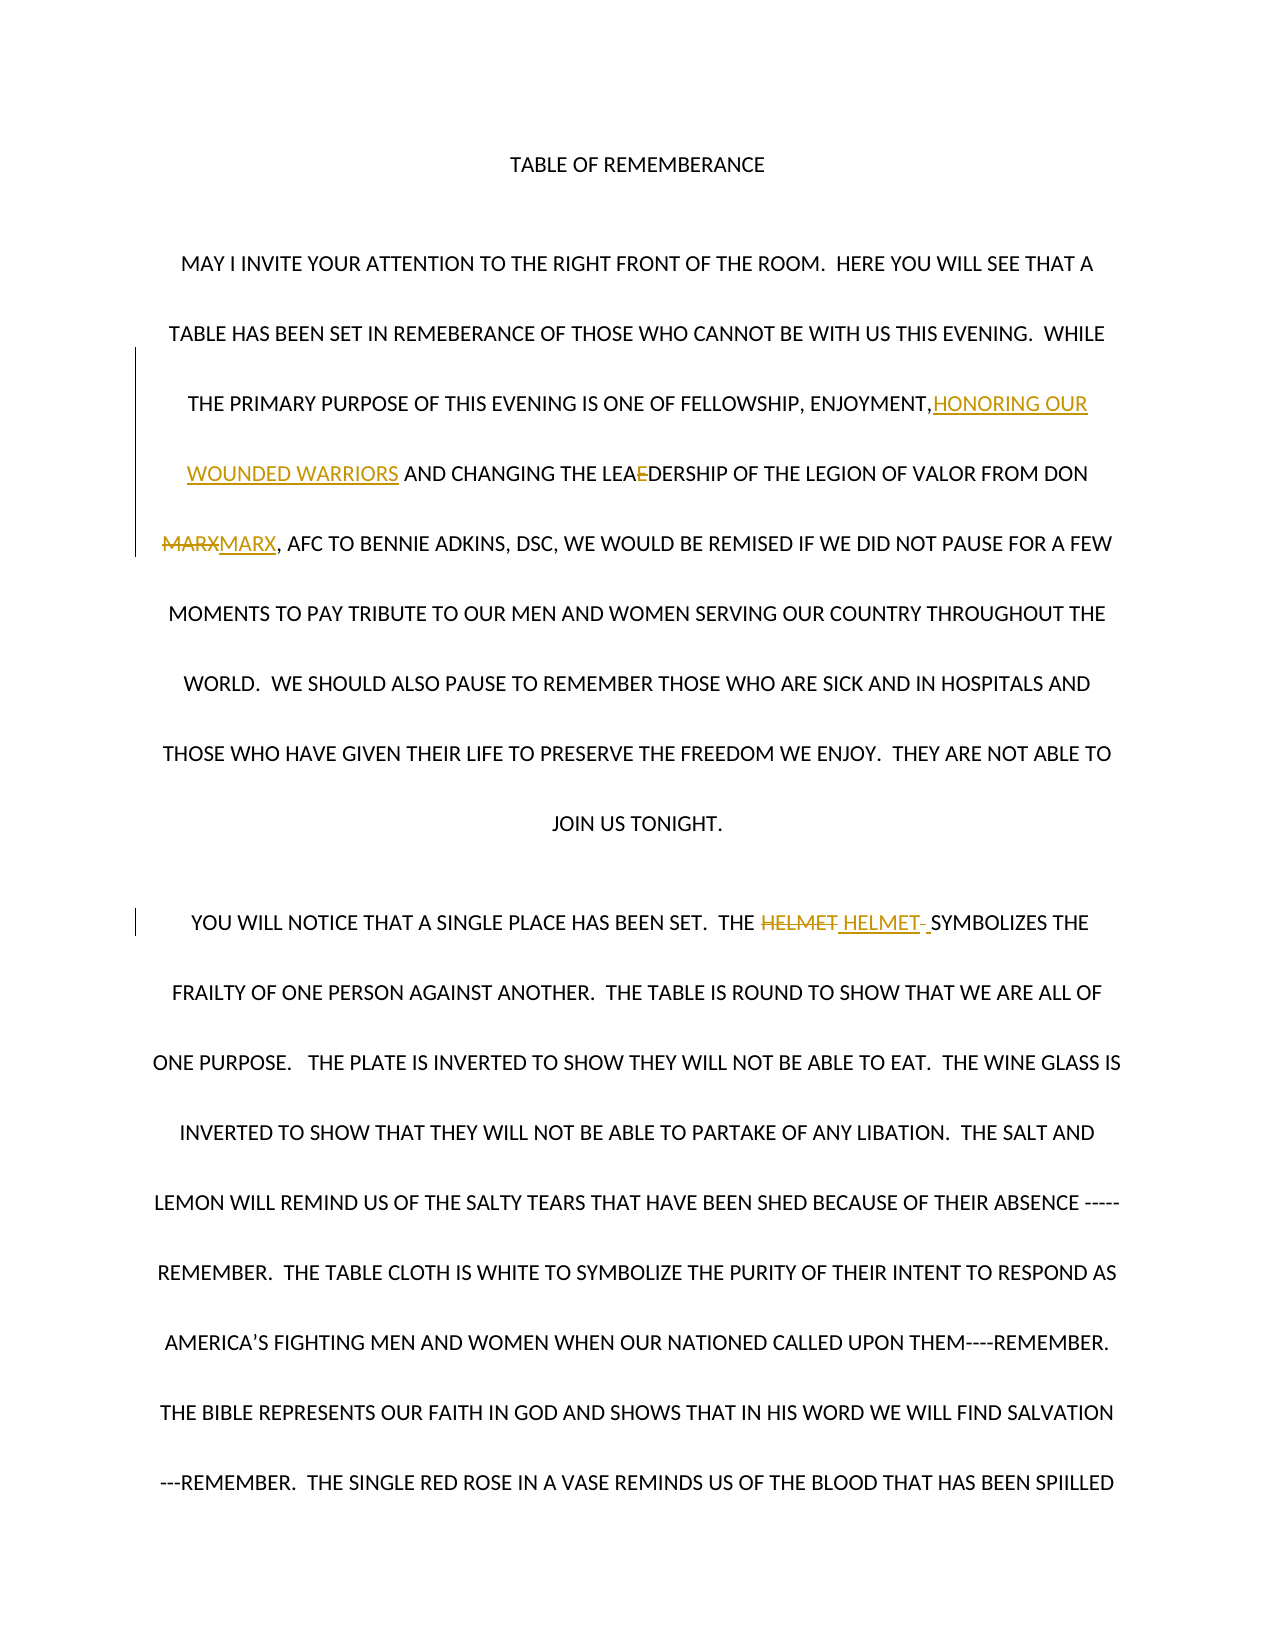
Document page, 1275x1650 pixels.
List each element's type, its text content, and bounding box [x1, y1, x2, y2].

text MAY I INVITE YOUR ATTENTION TO THE RIGHT FRONT OF THE ROOM. HERE YOU WILL SEE THAT A TABLE HAS BEEN SET IN REMEBERANCE OF THOSE WHO CANNOT BE WITH US THIS EVENING. WHILE THE PRIMARY PURPOSE OF THIS EVENING IS ONE OF FELLOWSHIP, ENJOYMENT, AND CHANGING THE LEADERSHIP OF THE LEGION OF VALOR FROM DON , AFC TO BENNIE ADKINS, DSC, WE WOULD BE REMISED IF WE DID NOT PAUSE FOR A FEW MOMENTS TO PAY TRIBUTE TO OUR MEN AND WOMEN SERVING OUR COUNTRY THROUGHOUT THE WORLD. WE SHOULD ALSO PAUSE TO REMEMBER THOSE WHO ARE SICK AND IN HOSPITALS AND THOSE WHO HAVE GIVEN THEIR LIFE TO PRESERVE THE FREEDOM WE ENJOY. THEY ARE NOT ABLE TO JOIN US TONIGHT. [150, 249, 1125, 837]
text TABLE OF REMEMBERANCE [150, 150, 1125, 178]
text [150, 908, 1125, 1496]
